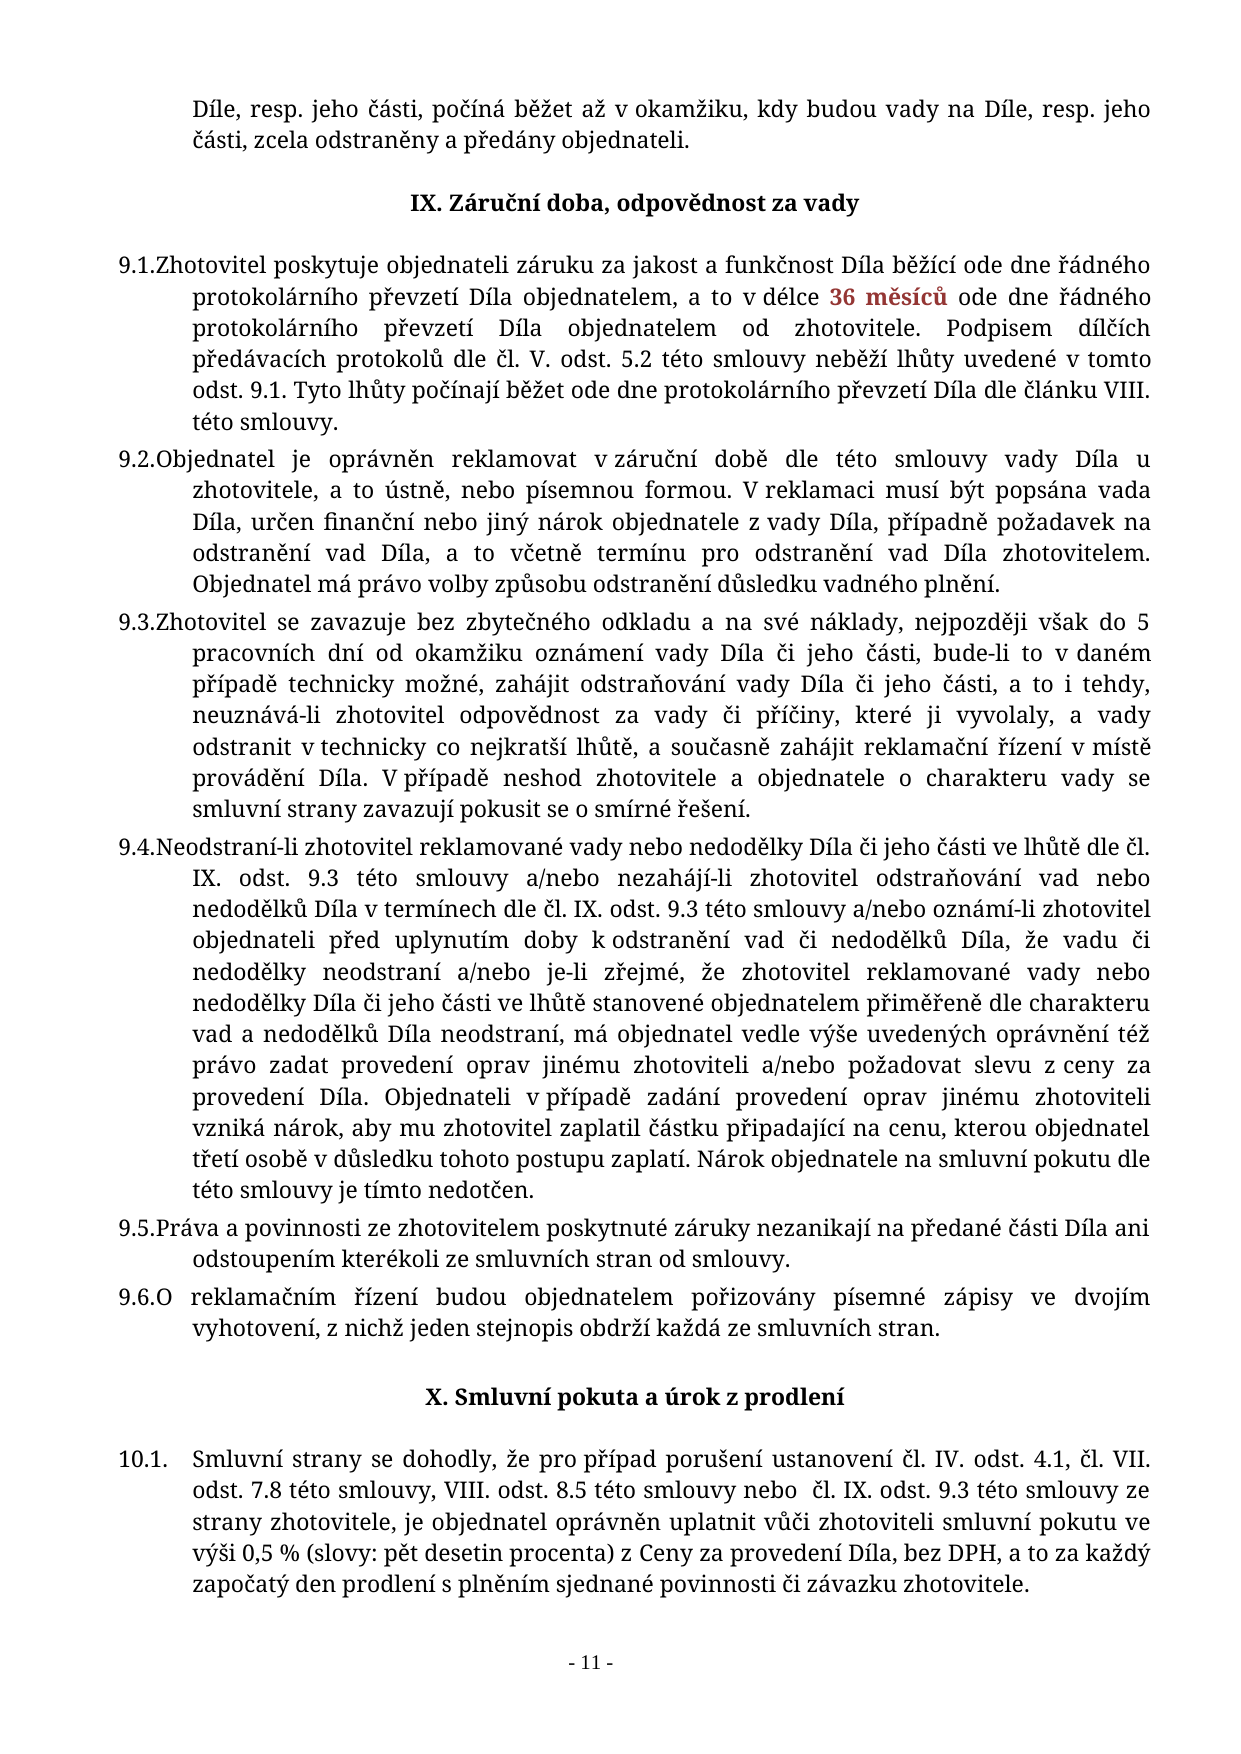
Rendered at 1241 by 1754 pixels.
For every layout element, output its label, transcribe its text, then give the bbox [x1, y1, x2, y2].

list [118, 93, 1152, 155]
list O reklamačním řízení budou objednatelem pořizovány písemné zápisy ve dvojím vyhotovení, z nichž jeden stejnopis obdrží každá ze smluvních stran. [118, 1280, 1152, 1343]
list Objednatel je oprávněn reklamovat v záruční době dle této smlouvy vady Díla u zhotovitele, a to ústně, nebo písemnou formou. V reklamaci musí být popsána vada Díla, určen finanční nebo jiný nárok objednatele z vady Díla, případně požadavek na odstranění vad Díla, a to včetně termínu pro odstranění vad Díla zhotovitelem. Objednatel má právo volby způsobu odstranění důsledku vadného plnění. [118, 443, 1152, 599]
text IX. Záruční doba, odpovědnost za vady [118, 187, 1152, 218]
list Neodstraní-li zhotovitel reklamované vady nebo nedodělky Díla či jeho části ve lhůtě dle čl. IX. odst. 9.3 této smlouvy a/nebo nezahájí-li zhotovitel odstraňování vad nebo nedodělků Díla v termínech dle čl. IX. odst. 9.3 této smlouvy a/nebo oznámí-li zhotovitel objednateli před uplynutím doby k odstranění vad či nedodělků Díla, že vadu či nedodělky neodstraní a/nebo je-li zřejmé, že zhotovitel reklamované vady nebo nedodělky Díla či jeho části ve lhůtě stanovené objednatelem přiměřeně dle charakteru vad a nedodělků Díla neodstraní, má objednatel vedle výše uvedených oprávnění též právo zadat provedení oprav jinému zhotoviteli a/nebo požadovat slevu z ceny za provedení Díla. Objednateli v případě zadání provedení oprav jinému zhotoviteli vzniká nárok, aby mu zhotovitel zaplatil částku připadající na cenu, kterou objednatel třetí osobě v důsledku tohoto postupu zaplatí. Nárok objednatele na smluvní pokutu dle této smlouvy je tímto nedotčen. [118, 830, 1152, 1205]
list Zhotovitel poskytuje objednateli záruku za jakost a funkčnost Díla běžící ode dne řádného protokolárního převzetí Díla objednatelem, a to v délce 36 měsíců ode dne řádného protokolárního převzetí Díla objednatelem od zhotovitele. Podpisem dílčích předávacích protokolů dle čl. V. odst. 5.2 této smlouvy neběží lhůty uvedené v tomto odst. 9.1. Tyto lhůty počínají běžet ode dne protokolárního převzetí Díla dle článku VIII. této smlouvy. [118, 249, 1152, 437]
text X. Smluvní pokuta a úrok z prodlení [118, 1380, 1152, 1412]
list Smluvní strany se dohodly, že pro případ porušení ustanovení čl. IV. odst. 4.1, čl. VII. odst. 7.8 této smlouvy, VIII. odst. 8.5 této smlouvy nebo čl. IX. odst. 9.3 této smlouvy ze strany zhotovitele, je objednatel oprávněn uplatnit vůči zhotoviteli smluvní pokutu ve výši 0,5 % (slovy: pět desetin procenta) z Ceny za provedení Díla, bez DPH, a to za každý započatý den prodlení s plněním sjednané povinnosti či závazku zhotovitele. [118, 1443, 1152, 1599]
list Zhotovitel se zavazuje bez zbytečného odkladu a na své náklady, nejpozději však do 5 pracovních dní od okamžiku oznámení vady Díla či jeho části, bude-li to v daném případě technicky možné, zahájit odstraňování vady Díla či jeho části, a to i tehdy, neuznává-li zhotovitel odpovědnost za vady či příčiny, které ji vyvolaly, a vady odstranit v technicky co nejkratší lhůtě, a současně zahájit reklamační řízení v místě provádění Díla. V případě neshod zhotovitele a objednatele o charakteru vady se smluvní strany zavazují pokusit se o smírné řešení. [118, 605, 1152, 824]
list Práva a povinnosti ze zhotovitelem poskytnuté záruky nezanikají na předané části Díla ani odstoupením kterékoli ze smluvních stran od smlouvy. [118, 1212, 1152, 1274]
